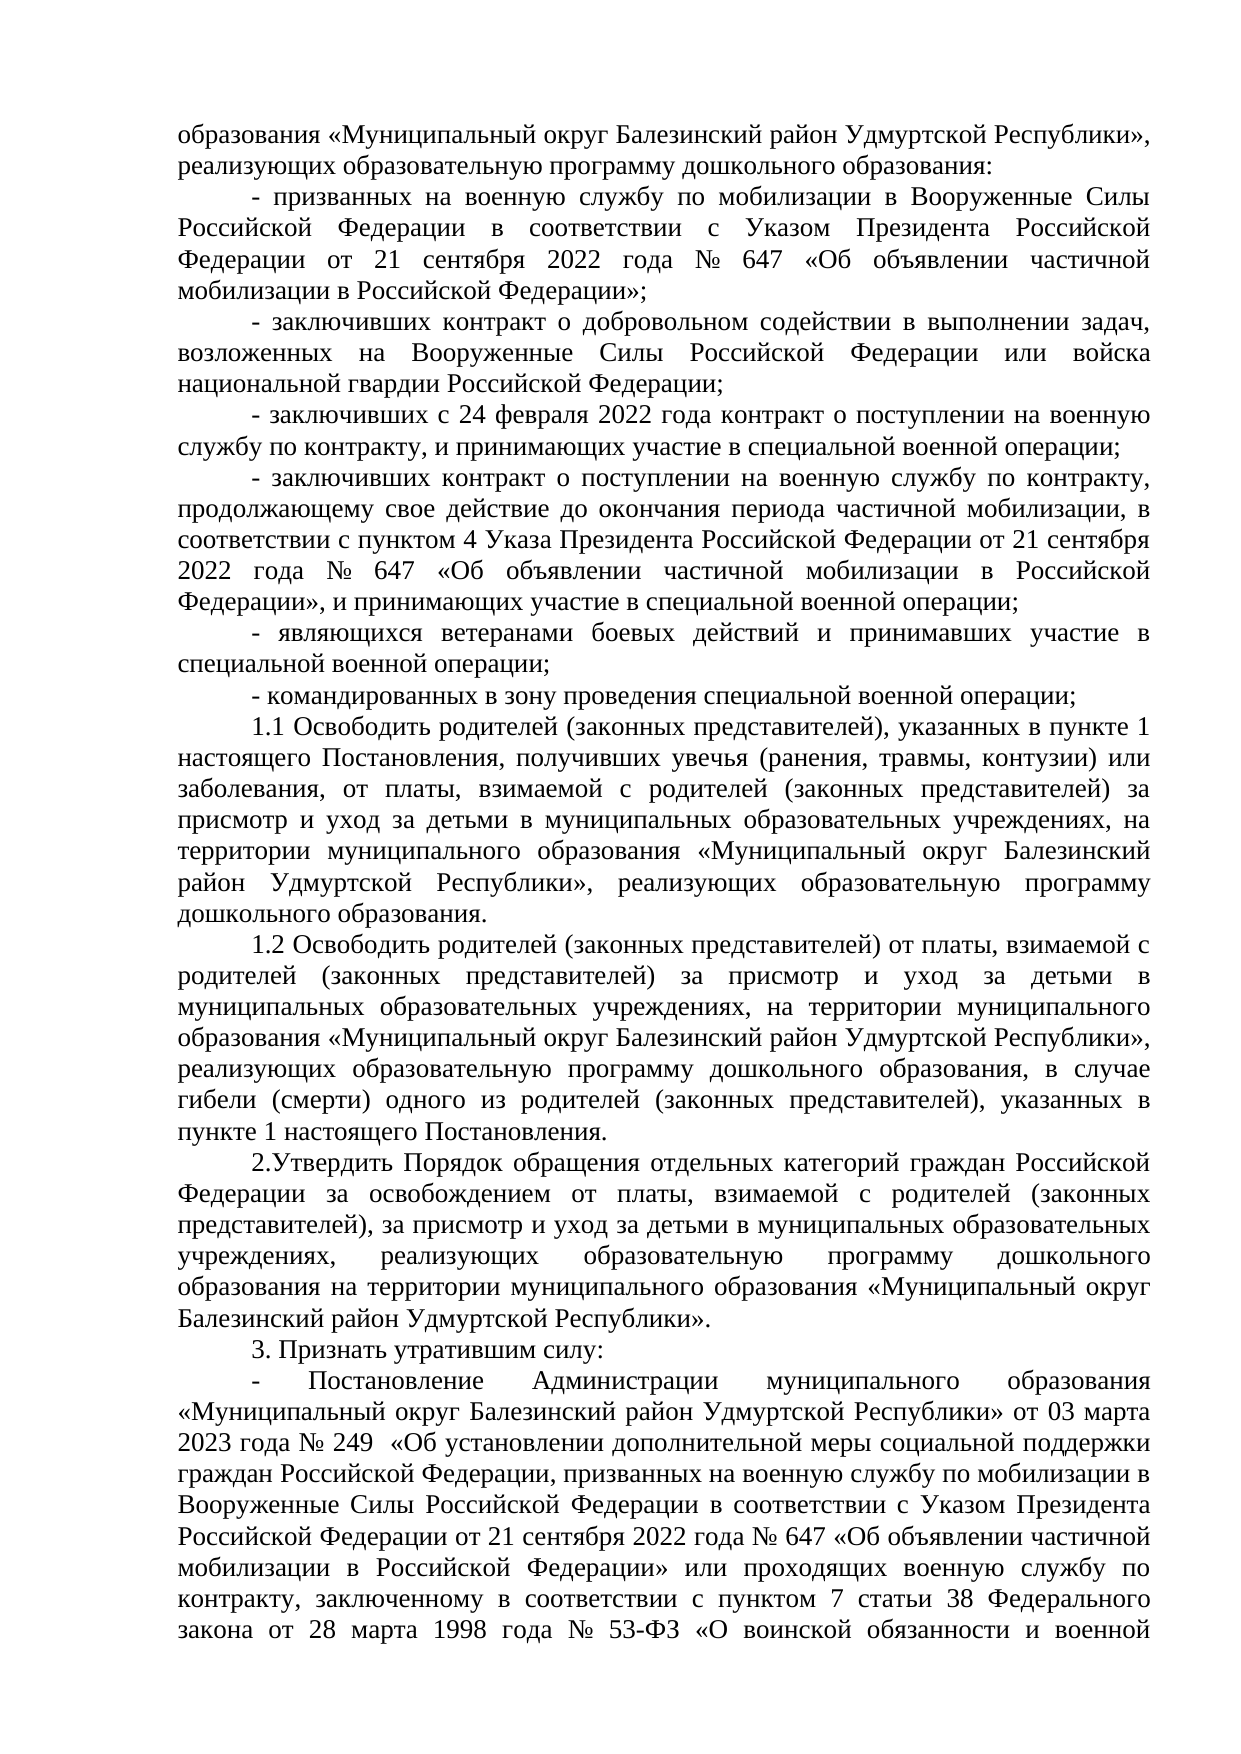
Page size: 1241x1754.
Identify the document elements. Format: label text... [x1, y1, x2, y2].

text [177, 1364, 1152, 1644]
text - заключивших с 24 февраля 2022 года контракт о поступлении на военную службу по контракту, и принимающих участие в специальной военной операции; [177, 398, 1152, 461]
text 1.2 Освободить родителей (законных представителей) от платы, взимаемой с родителей (законных представителей) за присмотр и уход за детьми в муниципальных образовательных учреждениях, на территории муниципального образования «Муниципальный округ Балезинский район Удмуртской Республики», реализующих образовательную программу дошкольного образования, в случае гибели (смерти) одного из родителей (законных представителей), указанных в пункте 1 настоящего Постановления. [177, 928, 1152, 1146]
text - являющихся ветеранами боевых действий и принимавших участие в специальной военной операции; [177, 616, 1152, 679]
text 2.Утвердить Порядок обращения отдельных категорий граждан Российской Федерации за освобождением от платы, взимаемой с родителей (законных представителей), за присмотр и уход за детьми в муниципальных образовательных учреждениях, реализующих образовательную программу дошкольного образования на территории муниципального образования «Муниципальный округ Балезинский район Удмуртской Республики». [177, 1146, 1152, 1333]
text 3. Признать утратившим силу: [177, 1333, 1152, 1364]
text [177, 118, 1152, 180]
text - командированных в зону проведения специальной военной операции; [177, 679, 1152, 710]
text 1.1 Освободить родителей (законных представителей), указанных в пункте 1 настоящего Постановления, получивших увечья (ранения, травмы, контузии) или заболевания, от платы, взимаемой с родителей (законных представителей) за присмотр и уход за детьми в муниципальных образовательных учреждениях, на территории муниципального образования «Муниципальный округ Балезинский район Удмуртской Республики», реализующих образовательную программу дошкольного образования. [177, 710, 1152, 928]
text - заключивших контракт о поступлении на военную службу по контракту, продолжающему свое действие до окончания периода частичной мобилизации, в соответствии с пунктом 4 Указа Президента Российской Федерации от 21 сентября 2022 года № 647 «Об объявлении частичной мобилизации в Российской Федерации», и принимающих участие в специальной военной операции; [177, 461, 1152, 616]
text - заключивших контракт о добровольном содействии в выполнении задач, возложенных на Вооруженные Силы Российской Федерации или войска национальной гвардии Российской Федерации; [177, 305, 1152, 398]
text - призванных на военную службу по мобилизации в Вооруженные Силы Российской Федерации в соответствии с Указом Президента Российской Федерации от 21 сентября 2022 года № 647 «Об объявлении частичной мобилизации в Российской Федерации»; [177, 180, 1152, 305]
